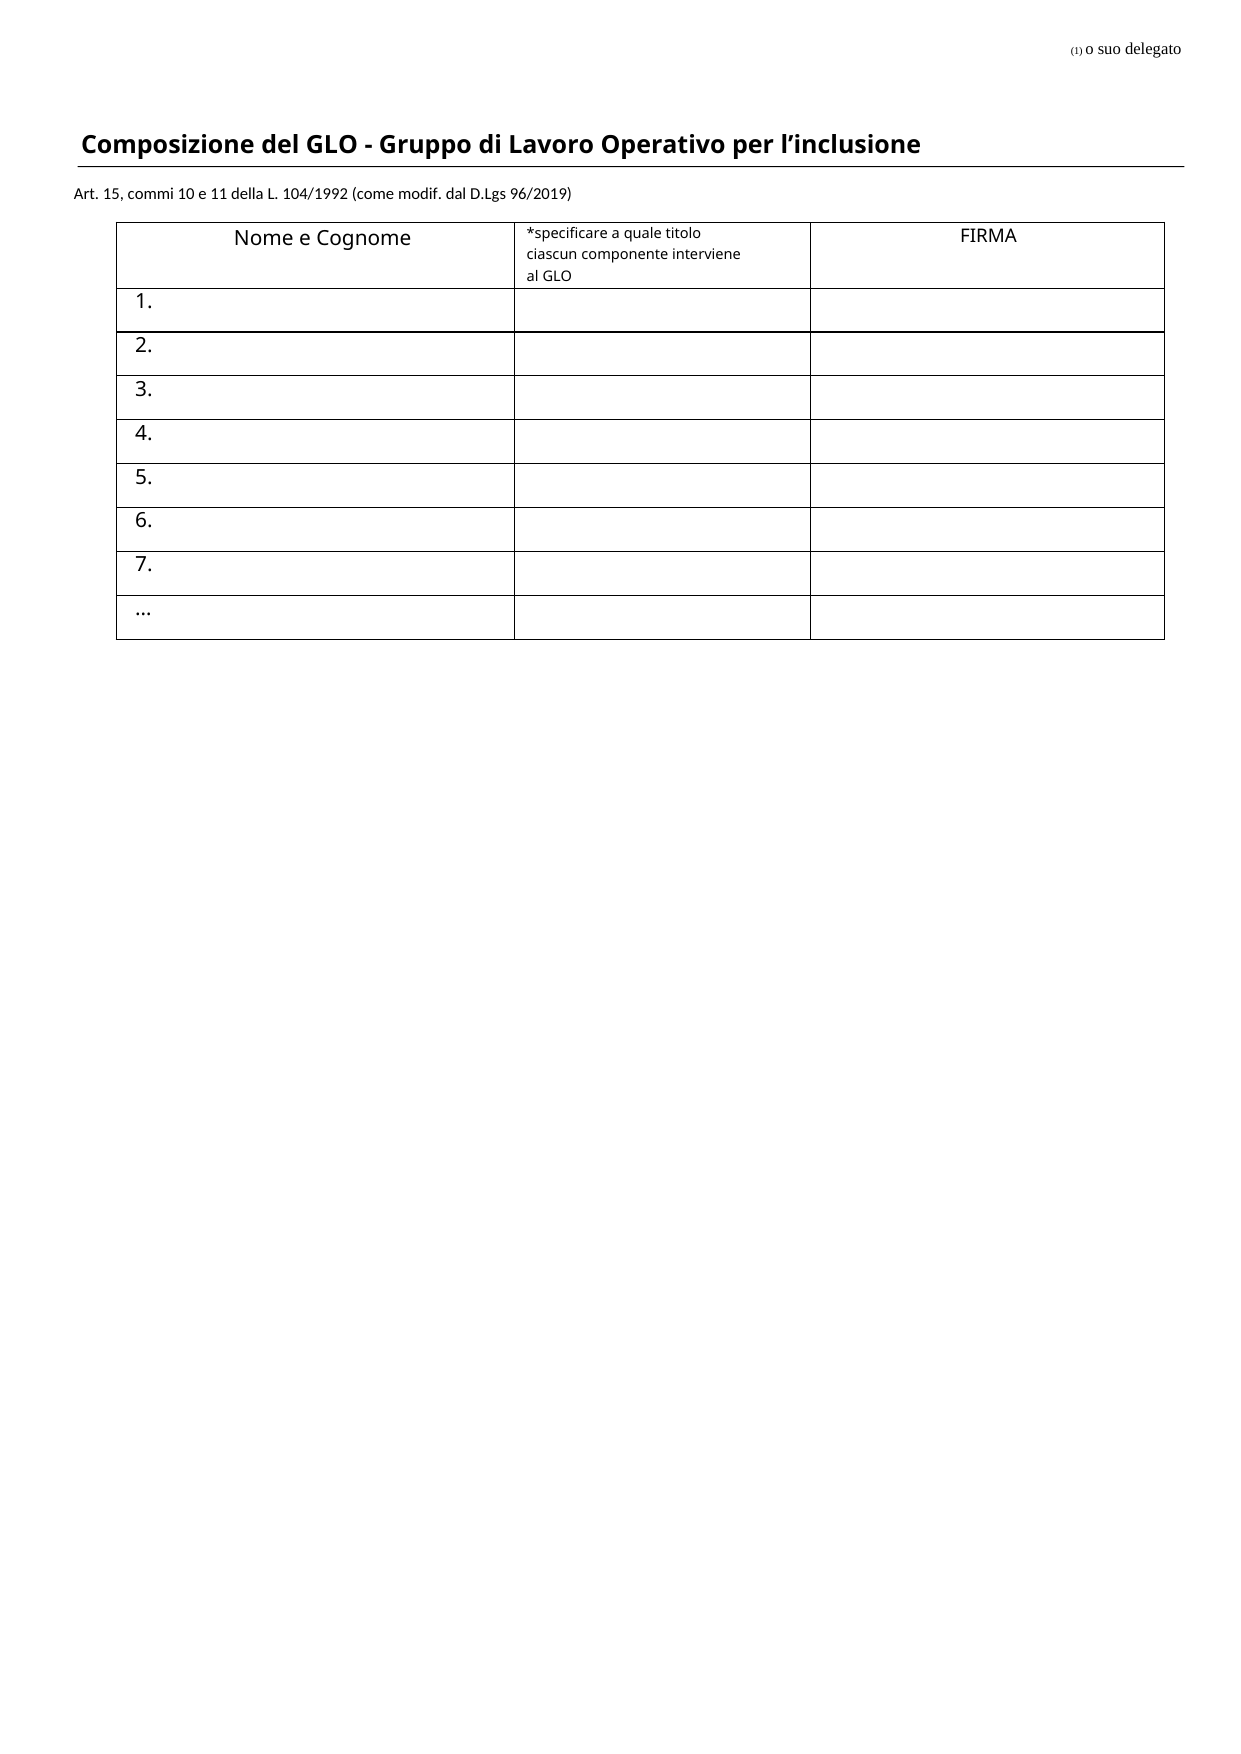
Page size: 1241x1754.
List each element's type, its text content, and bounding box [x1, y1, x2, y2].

table_header FIRMA [811, 223, 1164, 288]
table_cell [515, 376, 810, 419]
table_cell [515, 420, 810, 463]
table_cell [811, 376, 1164, 419]
table_cell [811, 333, 1164, 375]
table_header *specificare a quale titolo ciascun componente interviene al GLO [515, 223, 810, 288]
table_cell [811, 289, 1164, 331]
table_cell [811, 596, 1164, 638]
table_cell [811, 464, 1164, 507]
table_cell [515, 552, 810, 594]
table_cell [515, 596, 810, 638]
table_cell [515, 289, 810, 331]
table_cell 7. [117, 552, 514, 594]
table_header Nome e Cognome [117, 223, 514, 288]
table_cell [811, 420, 1164, 463]
table_cell [811, 508, 1164, 551]
text (1) o suo delegato [1071, 39, 1217, 59]
text Art. 15, commi 10 e 11 della L. 104/1992 (come modif. dal D.Lgs 96/2019) [74, 183, 1217, 203]
table_cell [515, 333, 810, 375]
table_cell 5. [117, 464, 514, 507]
subtitle Composizione del GLO - Gruppo di Lavoro Operativo per l’inclusione [81, 127, 934, 161]
table_cell 1. [117, 289, 514, 331]
table_cell [515, 508, 810, 551]
table_cell [515, 464, 810, 507]
table_cell 4. [117, 420, 514, 463]
table_cell 2. [117, 333, 514, 375]
table_cell [811, 552, 1164, 594]
table_cell 3. [117, 376, 514, 419]
table_cell … [117, 596, 514, 638]
table_cell 6. [117, 508, 514, 551]
